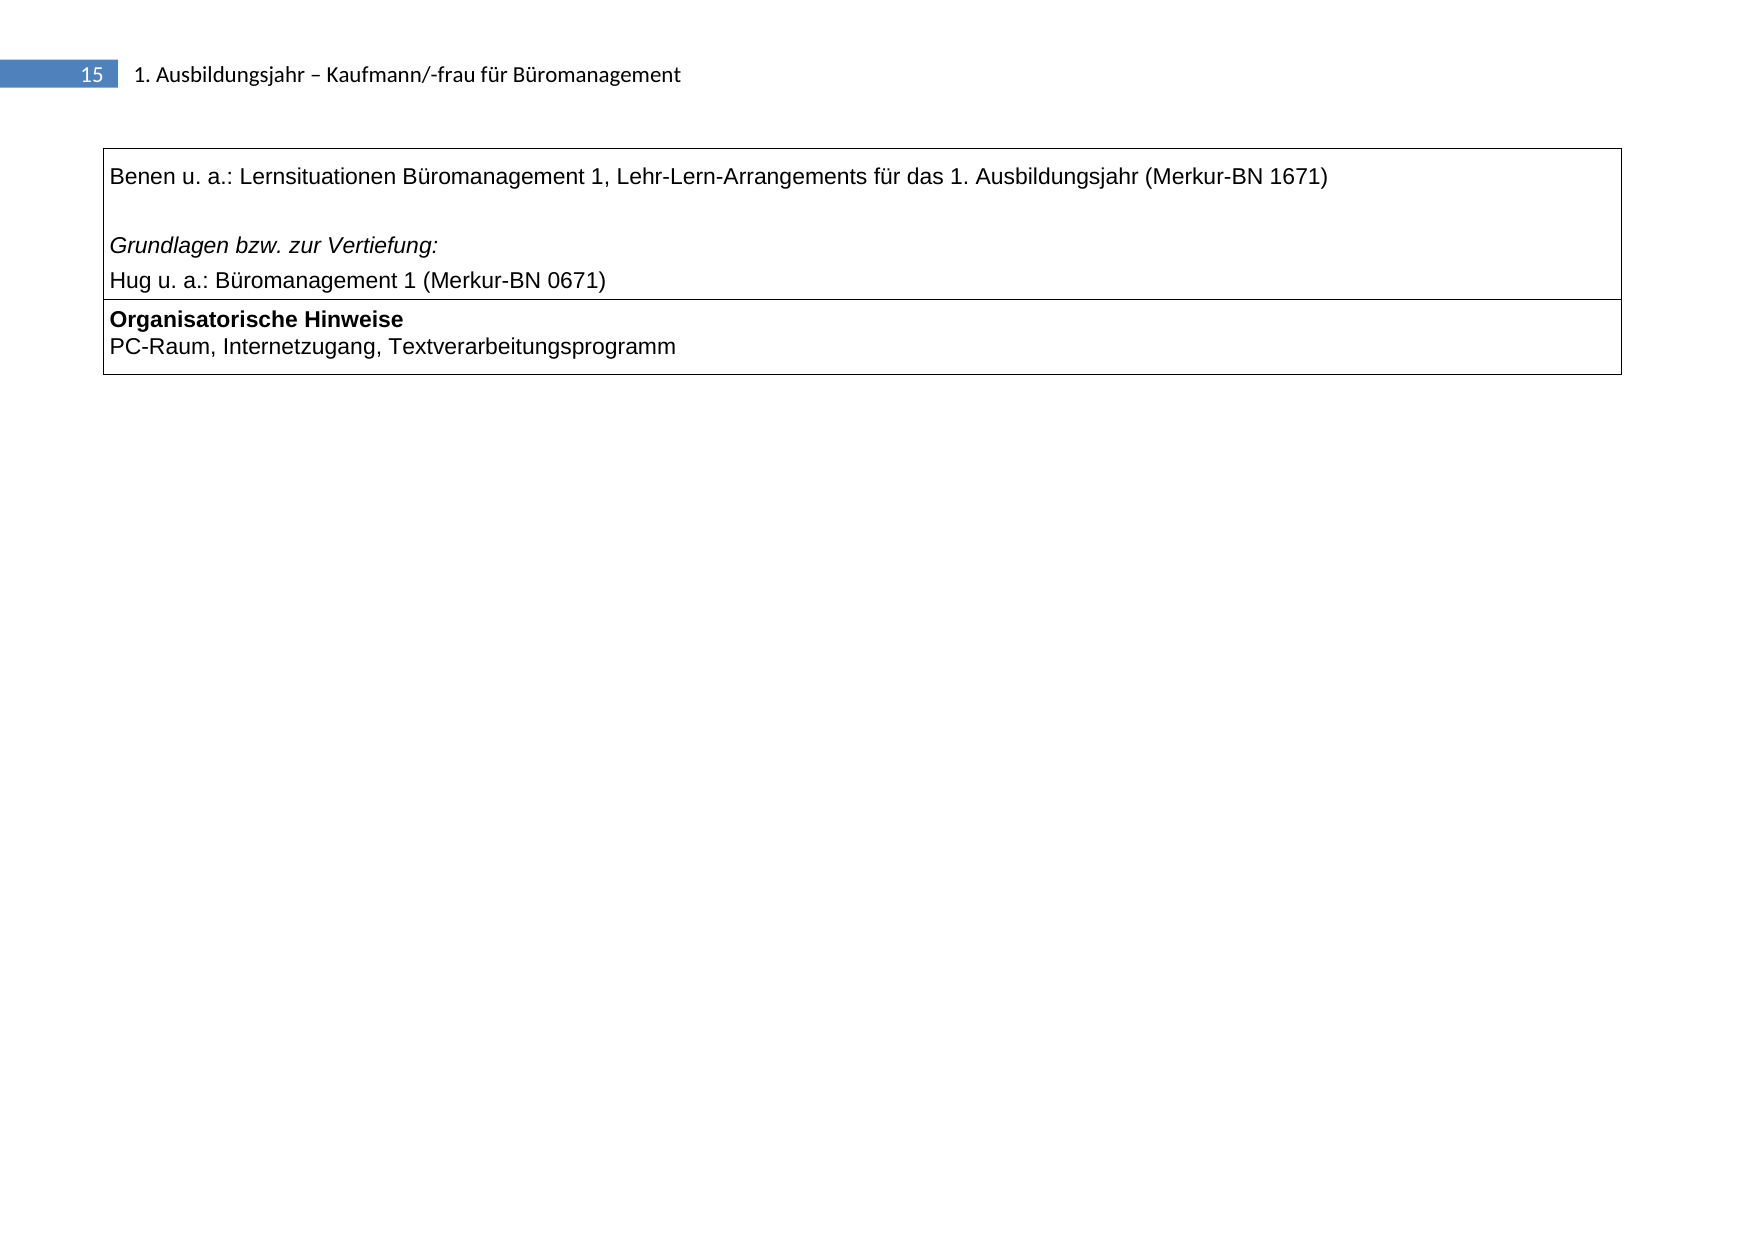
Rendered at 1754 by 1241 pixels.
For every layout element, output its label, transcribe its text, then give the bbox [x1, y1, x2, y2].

table_cell Organisatorische Hinweise PC-Raum, Internetzugang, Textverarbeitungsprogramm [104, 300, 1621, 374]
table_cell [104, 149, 1621, 299]
